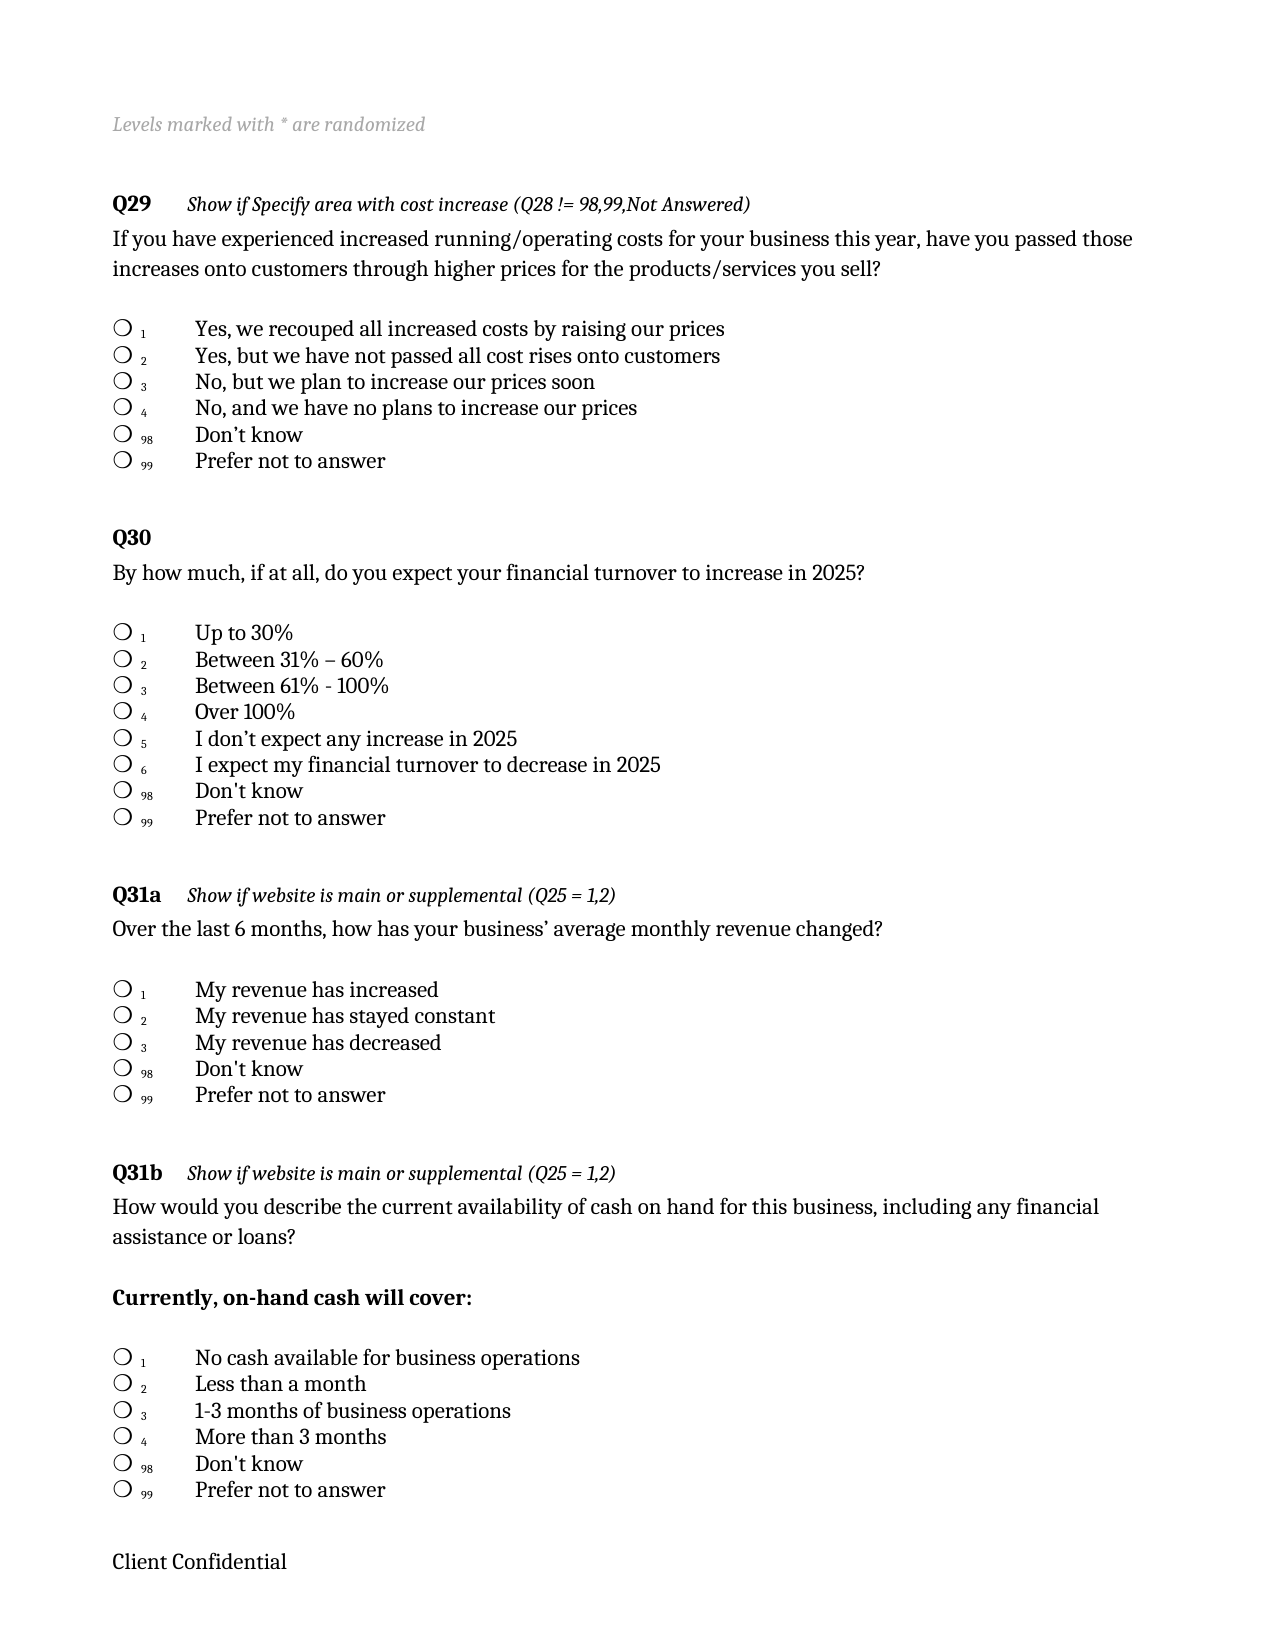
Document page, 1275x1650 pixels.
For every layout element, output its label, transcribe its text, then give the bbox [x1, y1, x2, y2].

table_cell ❍ 2 [101, 1371, 184, 1398]
text How would you describe the current availability of cash on hand for this business, including any financial assistance or loans? Currently, on-hand cash will cover: [112, 1194, 1162, 1341]
text By how much, if at all, do you expect your financial turnover to increase in 2025? [112, 559, 1162, 616]
table_cell ❍ 3 [101, 673, 184, 699]
table_cell ❍ 99 [101, 1477, 184, 1503]
table_header ❍ 1 [101, 620, 184, 646]
table_cell ❍ 5 [101, 725, 184, 752]
table_header My revenue has increased [184, 977, 1151, 1003]
table_header Yes, we recouped all increased costs by raising our prices [184, 316, 1151, 342]
table_cell I expect my financial turnover to decrease in 2025 [184, 752, 1151, 778]
table_cell ❍ 3 [101, 1398, 184, 1424]
table_cell Between 31% – 60% [184, 646, 1151, 673]
table_cell Don’t know [184, 421, 1151, 448]
table_cell ❍ 6 [101, 752, 184, 778]
table_cell ❍ 3 [101, 1029, 184, 1056]
table_cell ❍ 99 [101, 805, 184, 831]
text Q30 [112, 525, 1162, 552]
table_cell Between 61% - 100% [184, 673, 1151, 699]
table_cell ❍ 98 [101, 421, 184, 448]
table_cell ❍ 98 [101, 778, 184, 804]
table_cell Prefer not to answer [184, 1082, 1151, 1108]
text Q29 Show if Specify area with cost increase (Q28 != 98,99,Not Answered) [112, 191, 1162, 217]
table_cell ❍ 4 [101, 1424, 184, 1450]
text Q31b Show if website is main or supplemental (Q25 = 1,2) [112, 1159, 1162, 1186]
table_cell ❍ 4 [101, 395, 184, 421]
table_cell ❍ 98 [101, 1450, 184, 1477]
table_cell ❍ 98 [101, 1056, 184, 1082]
table_cell Don't know [184, 1450, 1151, 1477]
text If you have experienced increased running/operating costs for your business this year, have you passed those increases onto customers through higher prices for the products/services you sell? [112, 225, 1162, 312]
table_cell No, but we plan to increase our prices soon [184, 369, 1151, 395]
table_header Up to 30% [184, 620, 1151, 646]
table_cell ❍ 2 [101, 343, 184, 369]
table_header No cash available for business operations [184, 1345, 1151, 1371]
text Over the last 6 months, how has your business’ average monthly revenue changed? [112, 916, 1162, 973]
table_cell Don't know [184, 778, 1151, 804]
table_cell My revenue has stayed constant [184, 1003, 1151, 1029]
table_cell ❍ 4 [101, 699, 184, 725]
table_cell ❍ 99 [101, 448, 184, 474]
table_cell Over 100% [184, 699, 1151, 725]
text Levels marked with * are randomized [112, 112, 1162, 136]
table_cell Prefer not to answer [184, 1477, 1151, 1503]
table_cell I don’t expect any increase in 2025 [184, 725, 1151, 752]
table_cell Yes, but we have not passed all cost rises onto customers [184, 343, 1151, 369]
table_cell My revenue has decreased [184, 1029, 1151, 1056]
table_cell ❍ 2 [101, 646, 184, 673]
table_header ❍ 1 [101, 1345, 184, 1371]
table_cell Less than a month [184, 1371, 1151, 1398]
table_cell ❍ 99 [101, 1082, 184, 1108]
table_cell No, and we have no plans to increase our prices [184, 395, 1151, 421]
table_cell Don't know [184, 1056, 1151, 1082]
table_cell Prefer not to answer [184, 448, 1151, 474]
table_cell ❍ 2 [101, 1003, 184, 1029]
table_header ❍ 1 [101, 316, 184, 342]
table_cell More than 3 months [184, 1424, 1151, 1450]
table_cell 1-3 months of business operations [184, 1398, 1151, 1424]
table_header ❍ 1 [101, 977, 184, 1003]
table_cell ❍ 3 [101, 369, 184, 395]
text Q31a Show if website is main or supplemental (Q25 = 1,2) [112, 882, 1162, 908]
table_cell Prefer not to answer [184, 805, 1151, 831]
